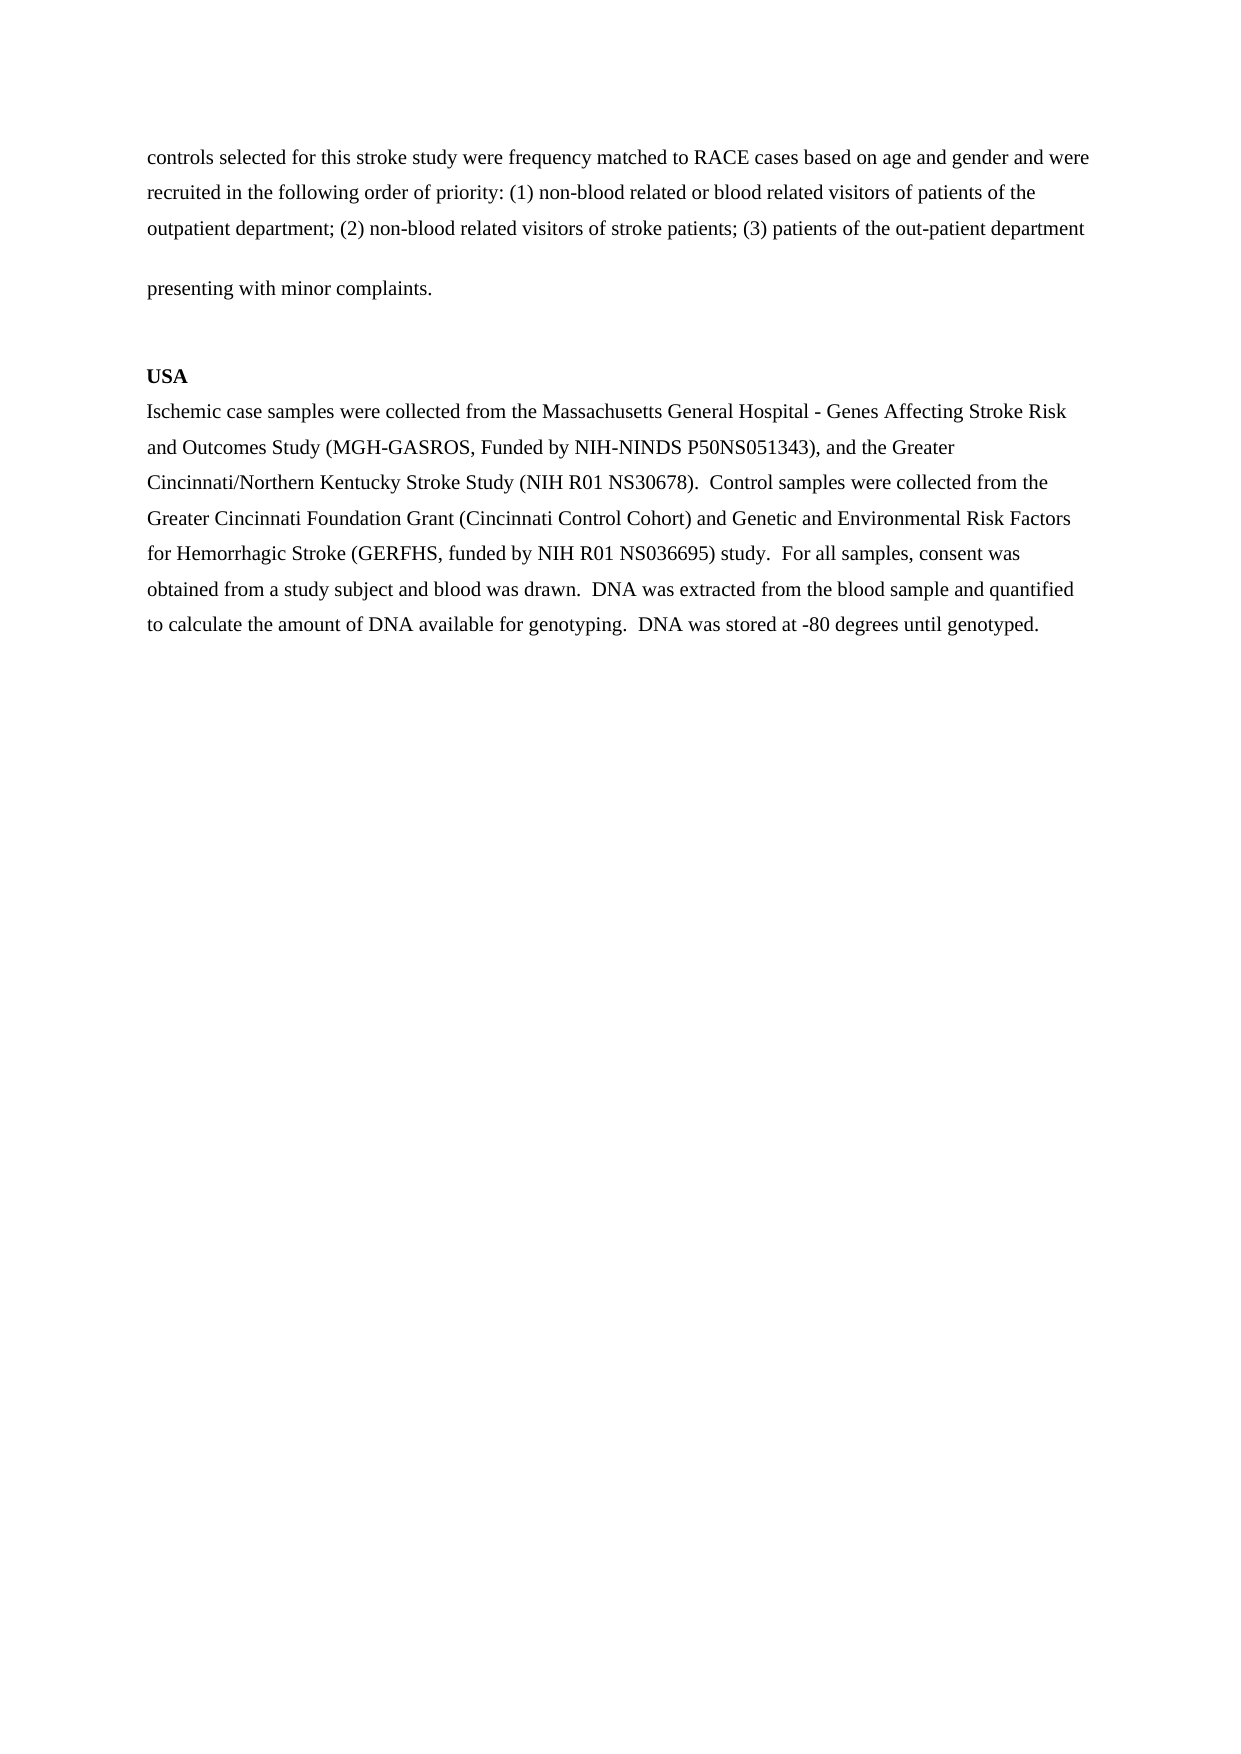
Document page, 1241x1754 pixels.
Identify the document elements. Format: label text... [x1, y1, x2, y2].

text Ischemic case samples were collected from the Massachusetts General Hospital - Genes Affecting Stroke Risk and Outcomes Study (MGH-GASROS, Funded by NIH-NINDS P50NS051343), and the Greater Cincinnati/Northern Kentucky Stroke Study (NIH R01 NS30678). Control samples were collected from the Greater Cincinnati Foundation Grant (Cincinnati Control Cohort) and Genetic and Environmental Risk Factors for Hemorrhagic Stroke (GERFHS, funded by NIH R01 NS036695) study. For all samples, consent was obtained from a study subject and blood was drawn. DNA was extracted from the blood sample and quantified to calculate the amount of DNA available for genotyping. DNA was stored at -80 degrees until genotyped. [146, 399, 1091, 636]
subtitle USA [146, 363, 1091, 388]
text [146, 145, 1091, 305]
